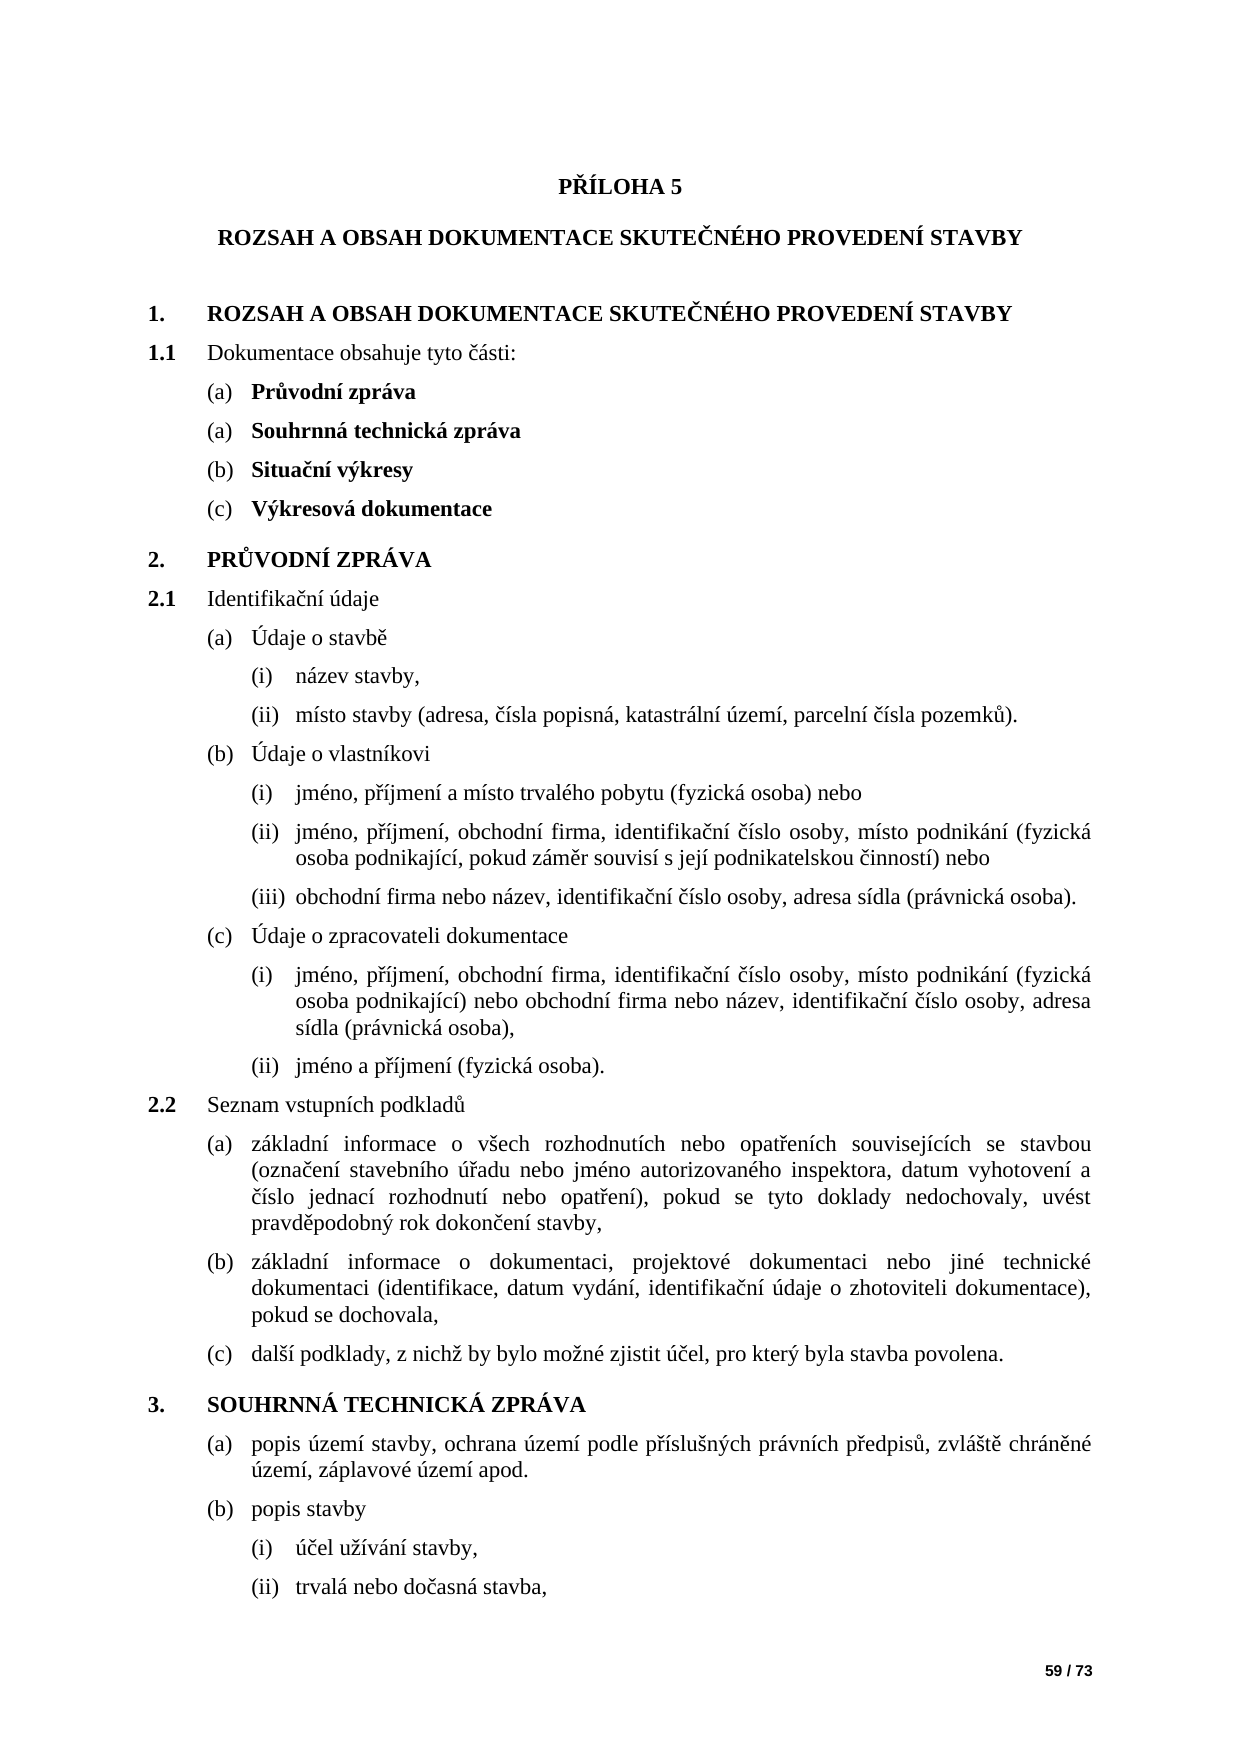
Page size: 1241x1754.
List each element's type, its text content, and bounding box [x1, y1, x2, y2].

list popis území stavby, ochrana území podle příslušných právních předpisů, zvláště chráněné území, záplavové území apod. [207, 1430, 1092, 1483]
list základní informace o všech rozhodnutích nebo opatřeních souvisejících se stavbou (označení stavebního úřadu nebo jméno autorizovaného inspektora, datum vyhotovení a číslo jednací rozhodnutí nebo opatření), pokud se tyto doklady nedochovaly, uvést pravděpodobný rok dokončení stavby, [207, 1130, 1092, 1236]
list Údaje o vlastníkovi [207, 740, 1092, 767]
list Souhrnná technická zpráva [148, 1391, 1092, 1417]
text Rozsah a obsah dokumentace skutečného provedení stavby [148, 224, 1092, 250]
text Identifikační údaje [148, 585, 1092, 611]
text název stavby, [251, 663, 1092, 689]
text místo stavby (adresa, čísla popisná, katastrální území, parcelní čísla pozemků). [251, 701, 1092, 728]
list Výkresová dokumentace [207, 495, 1092, 521]
list Údaje o zpracovateli dokumentace [207, 922, 1092, 948]
text jméno, příjmení, obchodní firma, identifikační číslo osoby, místo podnikání (fyzická osoba podnikající, pokud záměr souvisí s její podnikatelskou činností) nebo [251, 818, 1092, 871]
list další podklady, z nichž by bylo možné zjistit účel, pro který byla stavba povolena. [207, 1340, 1092, 1366]
list Souhrnná technická zpráva [207, 417, 1092, 443]
list Průvodní zpráva [207, 378, 1092, 404]
list Situační výkresy [207, 456, 1092, 482]
text účel užívání stavby, [251, 1534, 1092, 1560]
list jméno, příjmení, obchodní firma, identifikační číslo osoby, místo podnikání (fyzická osoba podnikající) nebo obchodní firma nebo název, identifikační číslo osoby, adresa sídla (právnická osoba), [251, 961, 1092, 1040]
list popis stavby [207, 1495, 1092, 1521]
list základní informace o dokumentaci, projektové dokumentaci nebo jiné technické dokumentaci (identifikace, datum vydání, identifikační údaje o zhotoviteli dokumentace), pokud se dochovala, [207, 1248, 1092, 1327]
text trvalá nebo dočasná stavba, [251, 1573, 1092, 1599]
list Průvodní zpráva [148, 546, 1092, 572]
list jméno, příjmení a místo trvalého pobytu (fyzická osoba) nebo [251, 779, 1092, 806]
list Údaje o stavbě [207, 624, 1092, 650]
text Dokumentace obsahuje tyto části: [148, 339, 1092, 366]
text Seznam vstupních podkladů [148, 1091, 1092, 1118]
text PŘÍLOHA 5 [148, 173, 1092, 199]
text jméno a příjmení (fyzická osoba). [251, 1052, 1092, 1079]
list Rozsah a obsah dokumentace skutečného provedení stavby [148, 300, 1092, 327]
text obchodní firma nebo název, identifikační číslo osoby, adresa sídla (právnická osoba). [251, 883, 1092, 909]
